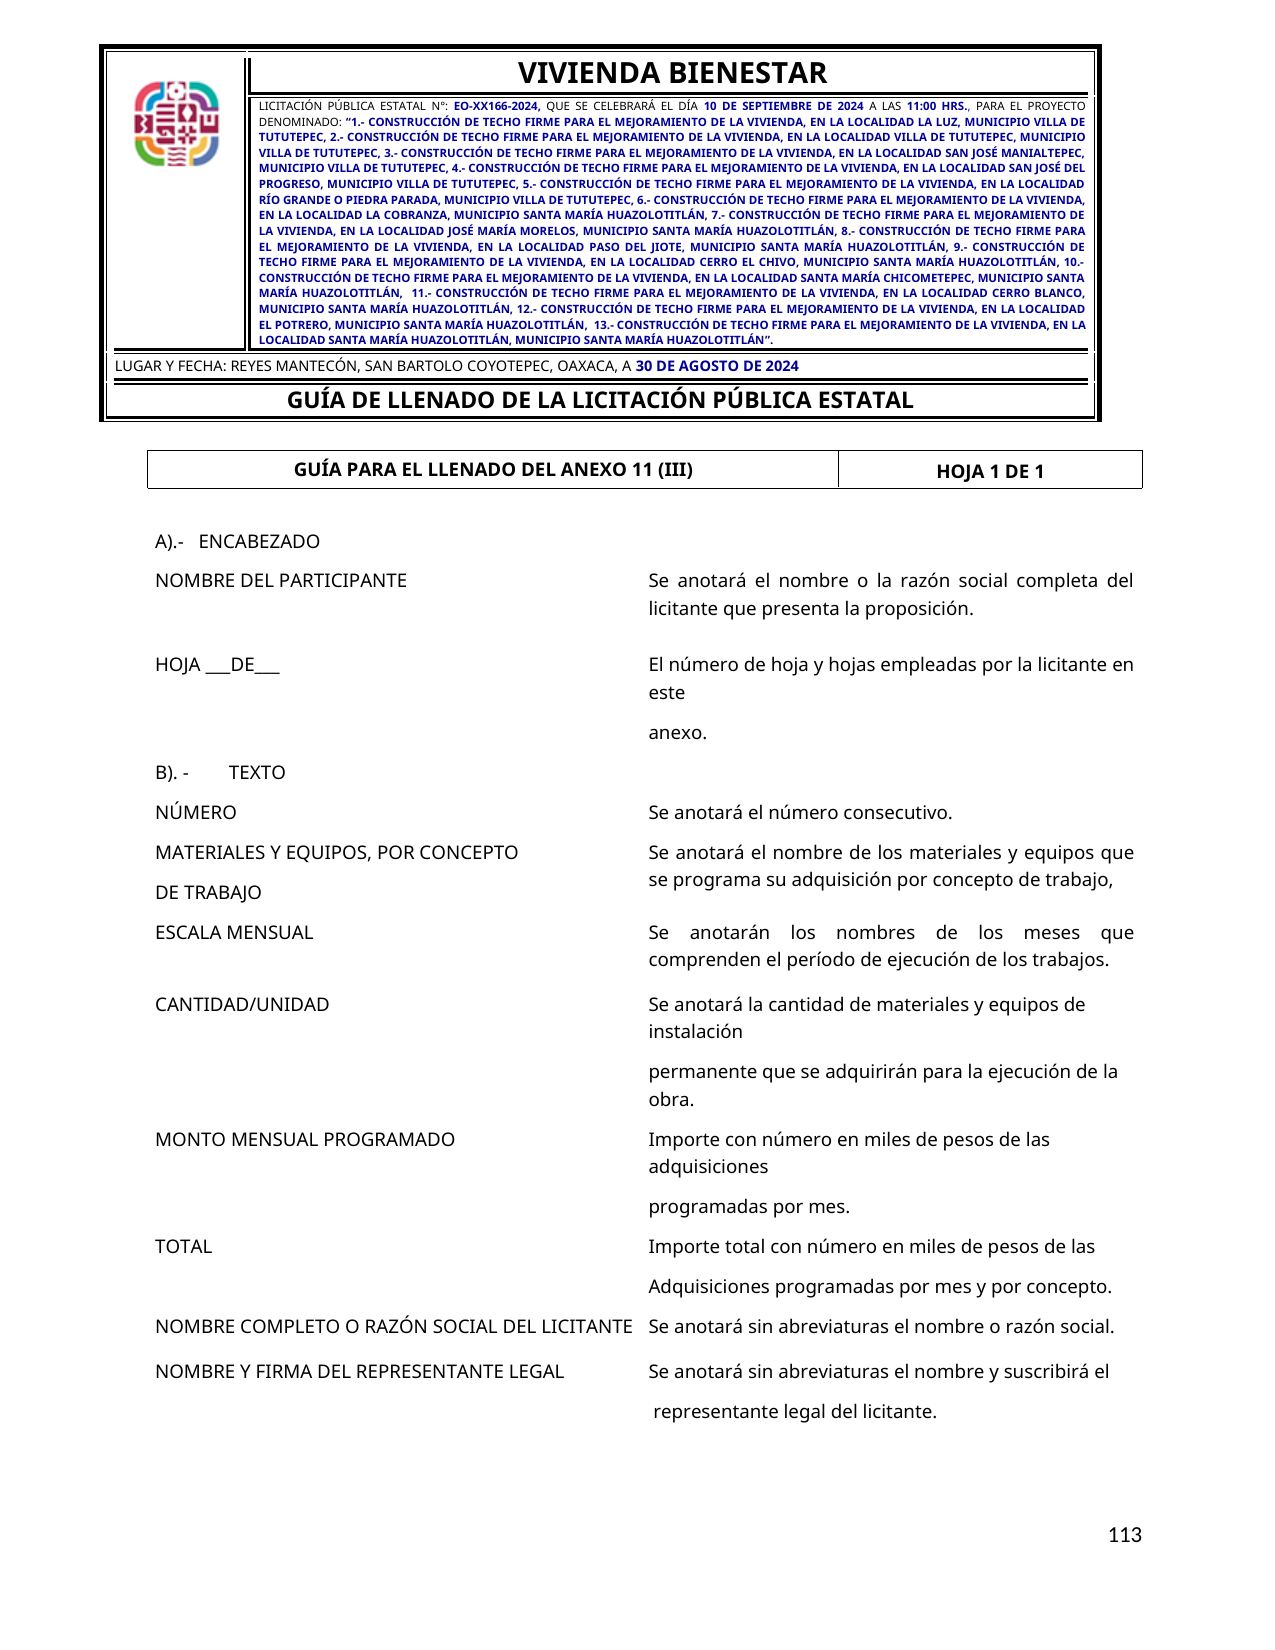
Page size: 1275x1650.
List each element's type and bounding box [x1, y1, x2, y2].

picture [123, 73, 230, 172]
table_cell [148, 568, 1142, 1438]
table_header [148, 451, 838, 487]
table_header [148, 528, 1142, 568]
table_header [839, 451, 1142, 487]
